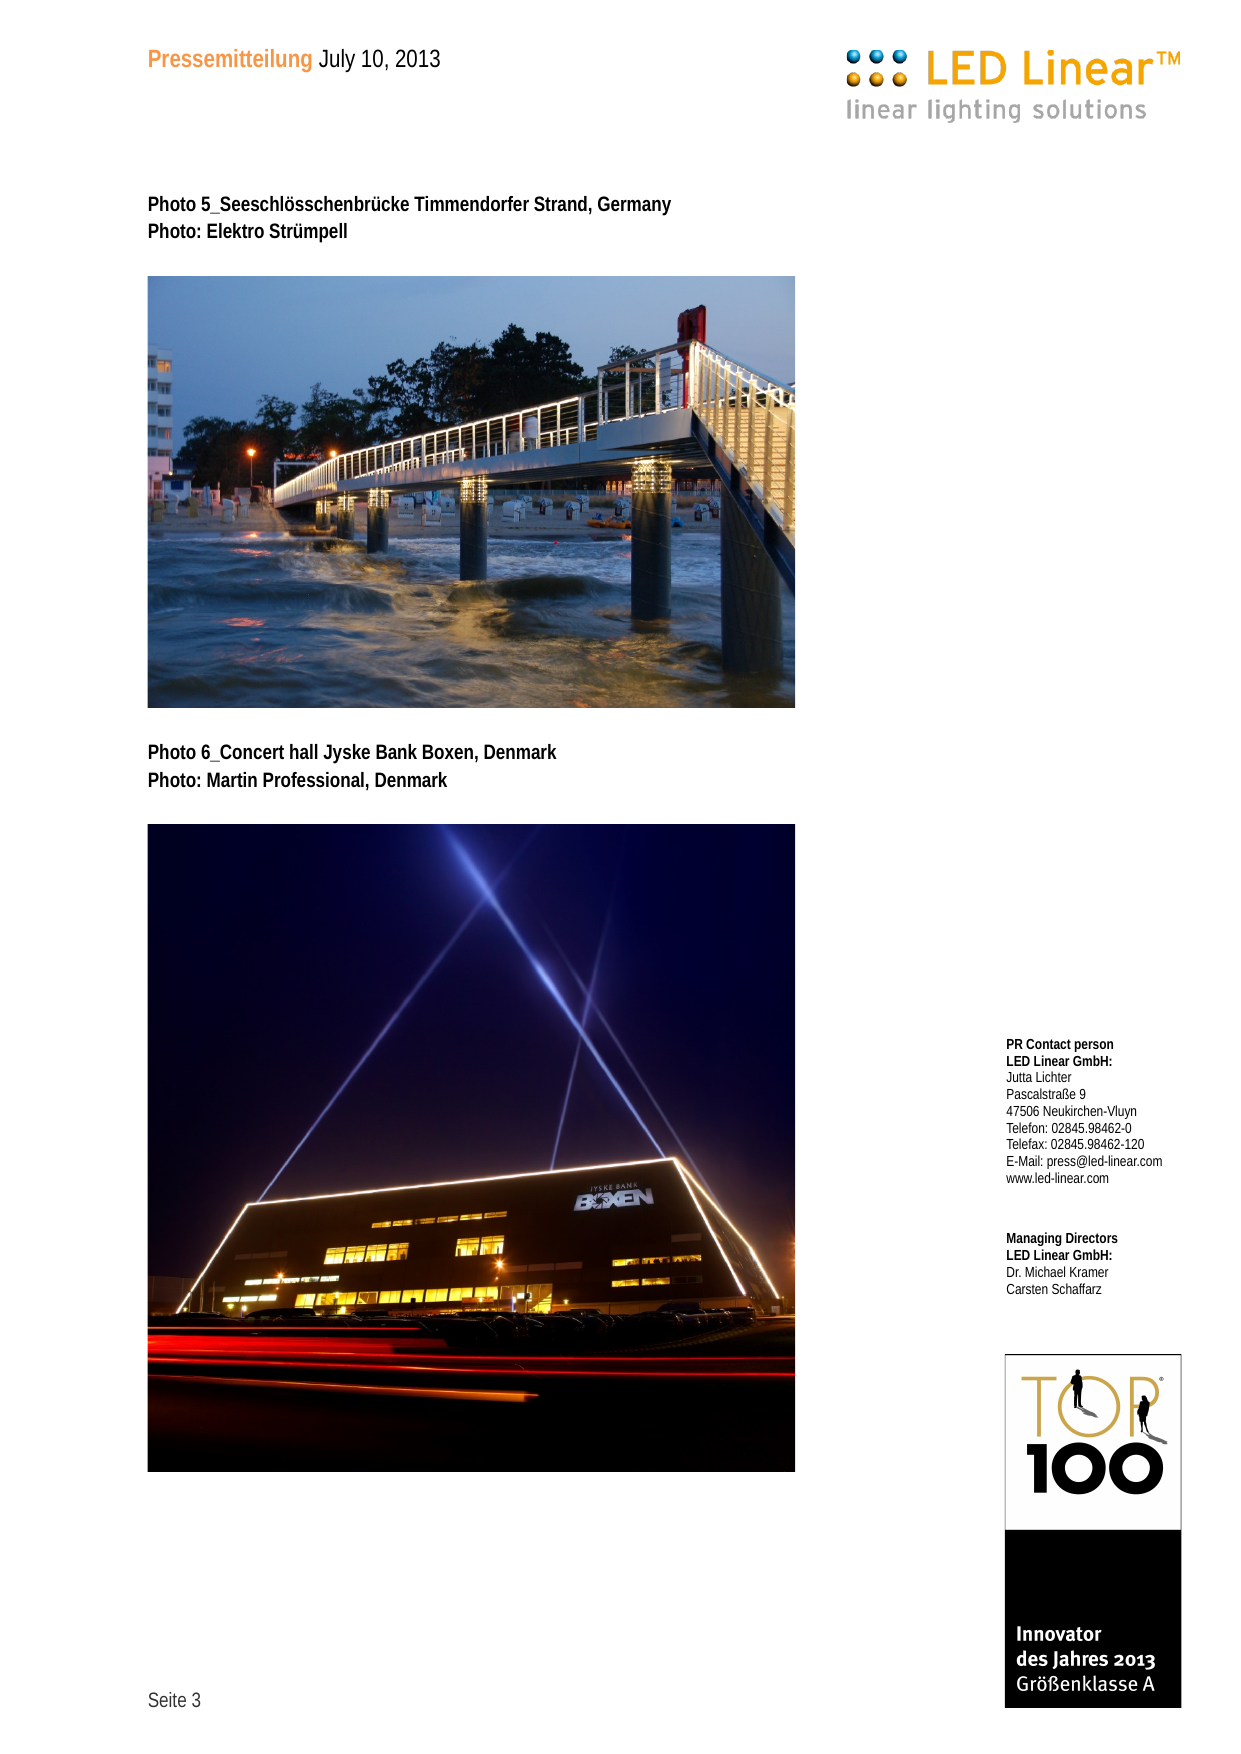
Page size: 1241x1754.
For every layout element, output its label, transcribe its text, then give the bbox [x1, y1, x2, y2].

picture [1004, 1354, 1182, 1708]
text Photo 5_Seeschlösschenbrücke Timmendorfer Strand, Germany Photo: Elektro Strümpell [148, 192, 797, 243]
text Photo 6_Concert hall Jyske Bank Boxen, Denmark Photo: Martin Professional, Denmark [148, 740, 797, 792]
picture [147, 824, 796, 1472]
picture [846, 50, 1180, 123]
picture [147, 276, 796, 708]
